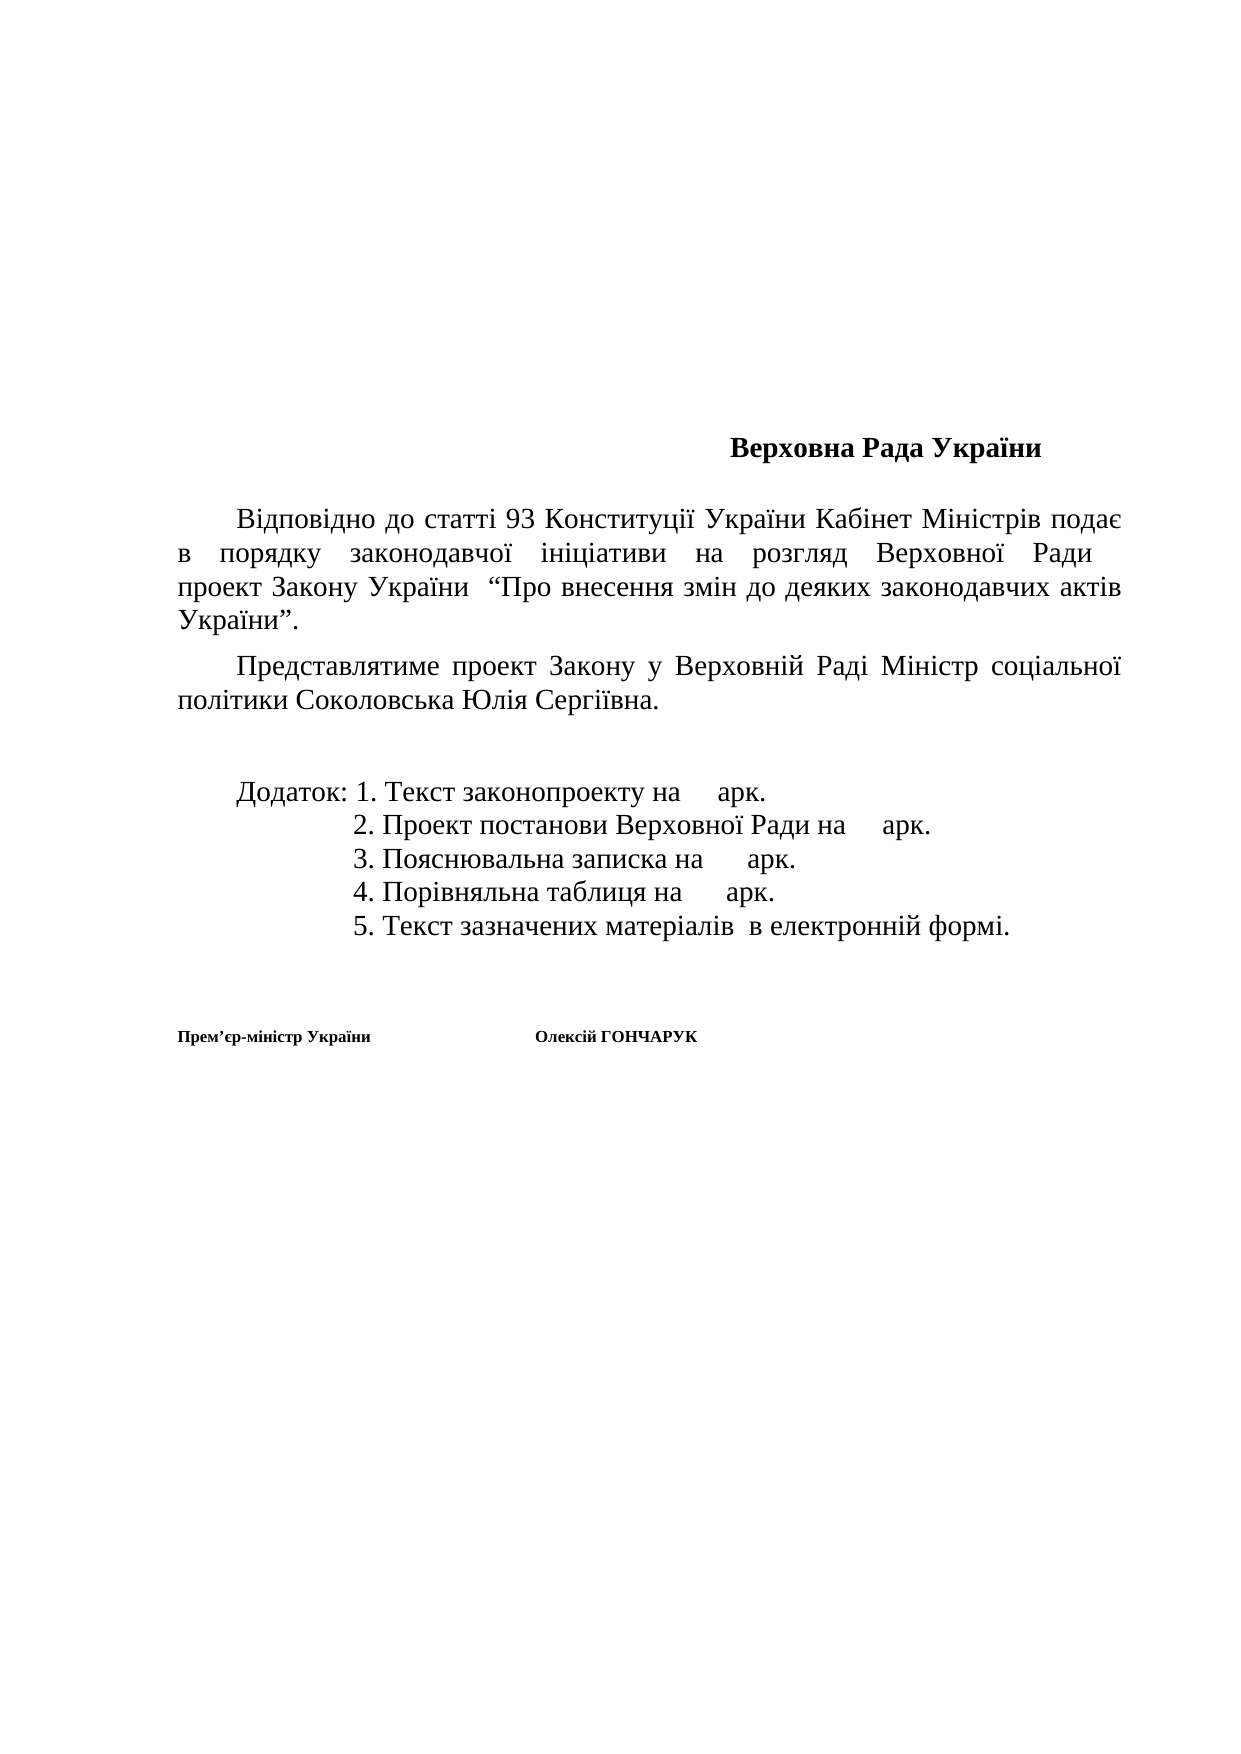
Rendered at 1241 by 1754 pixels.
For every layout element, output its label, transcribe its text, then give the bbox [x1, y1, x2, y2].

text 5. Текст зазначених матеріалів в електронній формі. [177, 908, 1122, 942]
text Верховна Рада України [650, 431, 1122, 464]
text Додаток: 1. Текст законопроекту на арк. [177, 774, 1122, 807]
text Відповідно до статті 93 Конституції України Кабінет Міністрів подає в порядку законодавчої ініціативи на розгляд Верховної Ради проект Закону України “Про внесення змін до деяких законодавчих актів України”. [177, 502, 1122, 636]
text 2. Проект постанови Верховної Ради на арк. [177, 807, 1122, 841]
text 4. Порівняльна таблиця на арк. [177, 874, 1122, 908]
text Прем’єр-міністр України Олексій ГОНЧАРУК [177, 1013, 1122, 1046]
text Представлятиме проект Закону у Верховній Раді Міністр соціальної політики Соколовська Юлія Сергіївна. [177, 648, 1122, 715]
text 3. Пояснювальна записка на арк. [177, 841, 1122, 874]
